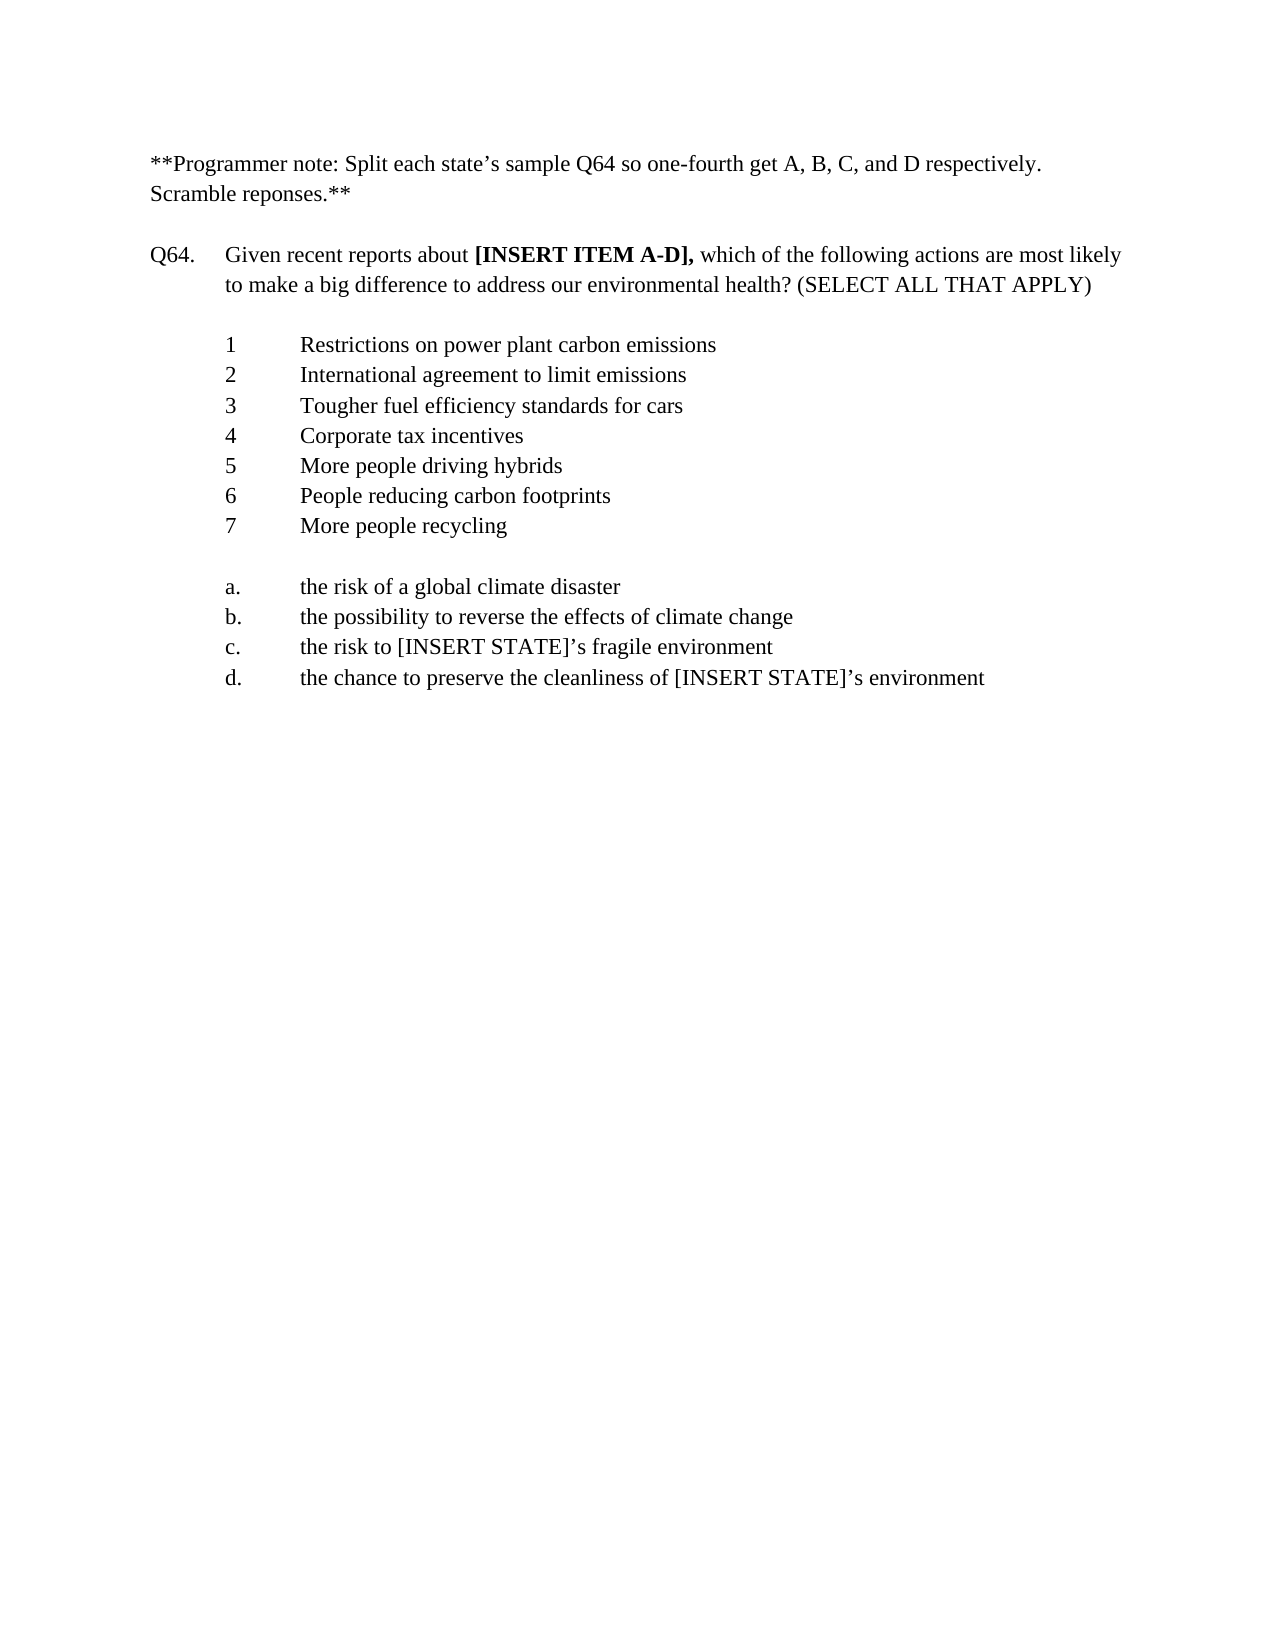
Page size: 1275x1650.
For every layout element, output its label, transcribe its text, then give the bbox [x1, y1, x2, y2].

text 5 More people driving hybrids [225, 452, 1125, 478]
text 4 Corporate tax incentives [225, 422, 1125, 448]
text d. the chance to preserve the cleanliness of [INSERT STATE]’s environment [150, 663, 1125, 690]
text a. the risk of a global climate disaster [150, 573, 1125, 599]
text 1 Restrictions on power plant carbon emissions [225, 331, 1125, 358]
text c. the risk to [INSERT STATE]’s fragile environment [150, 633, 1125, 660]
text **Programmer note: Split each state’s sample Q64 so one-fourth get A, B, C, and D respectively. Scramble reponses.** [150, 150, 1125, 207]
text b. the possibility to reverse the effects of climate change [150, 603, 1125, 629]
text 6 People reducing carbon footprints [225, 482, 1125, 509]
text 2 International agreement to limit emissions [225, 361, 1125, 388]
text 7 More people recycling [225, 512, 1125, 539]
text 3 Tougher fuel efficiency standards for cars [225, 392, 1125, 418]
text Q64. Given recent reports about [INSERT ITEM A-D], which of the following actions are most likely to make a big difference to address our environmental health? (SELECT ALL THAT APPLY) [150, 241, 1125, 297]
